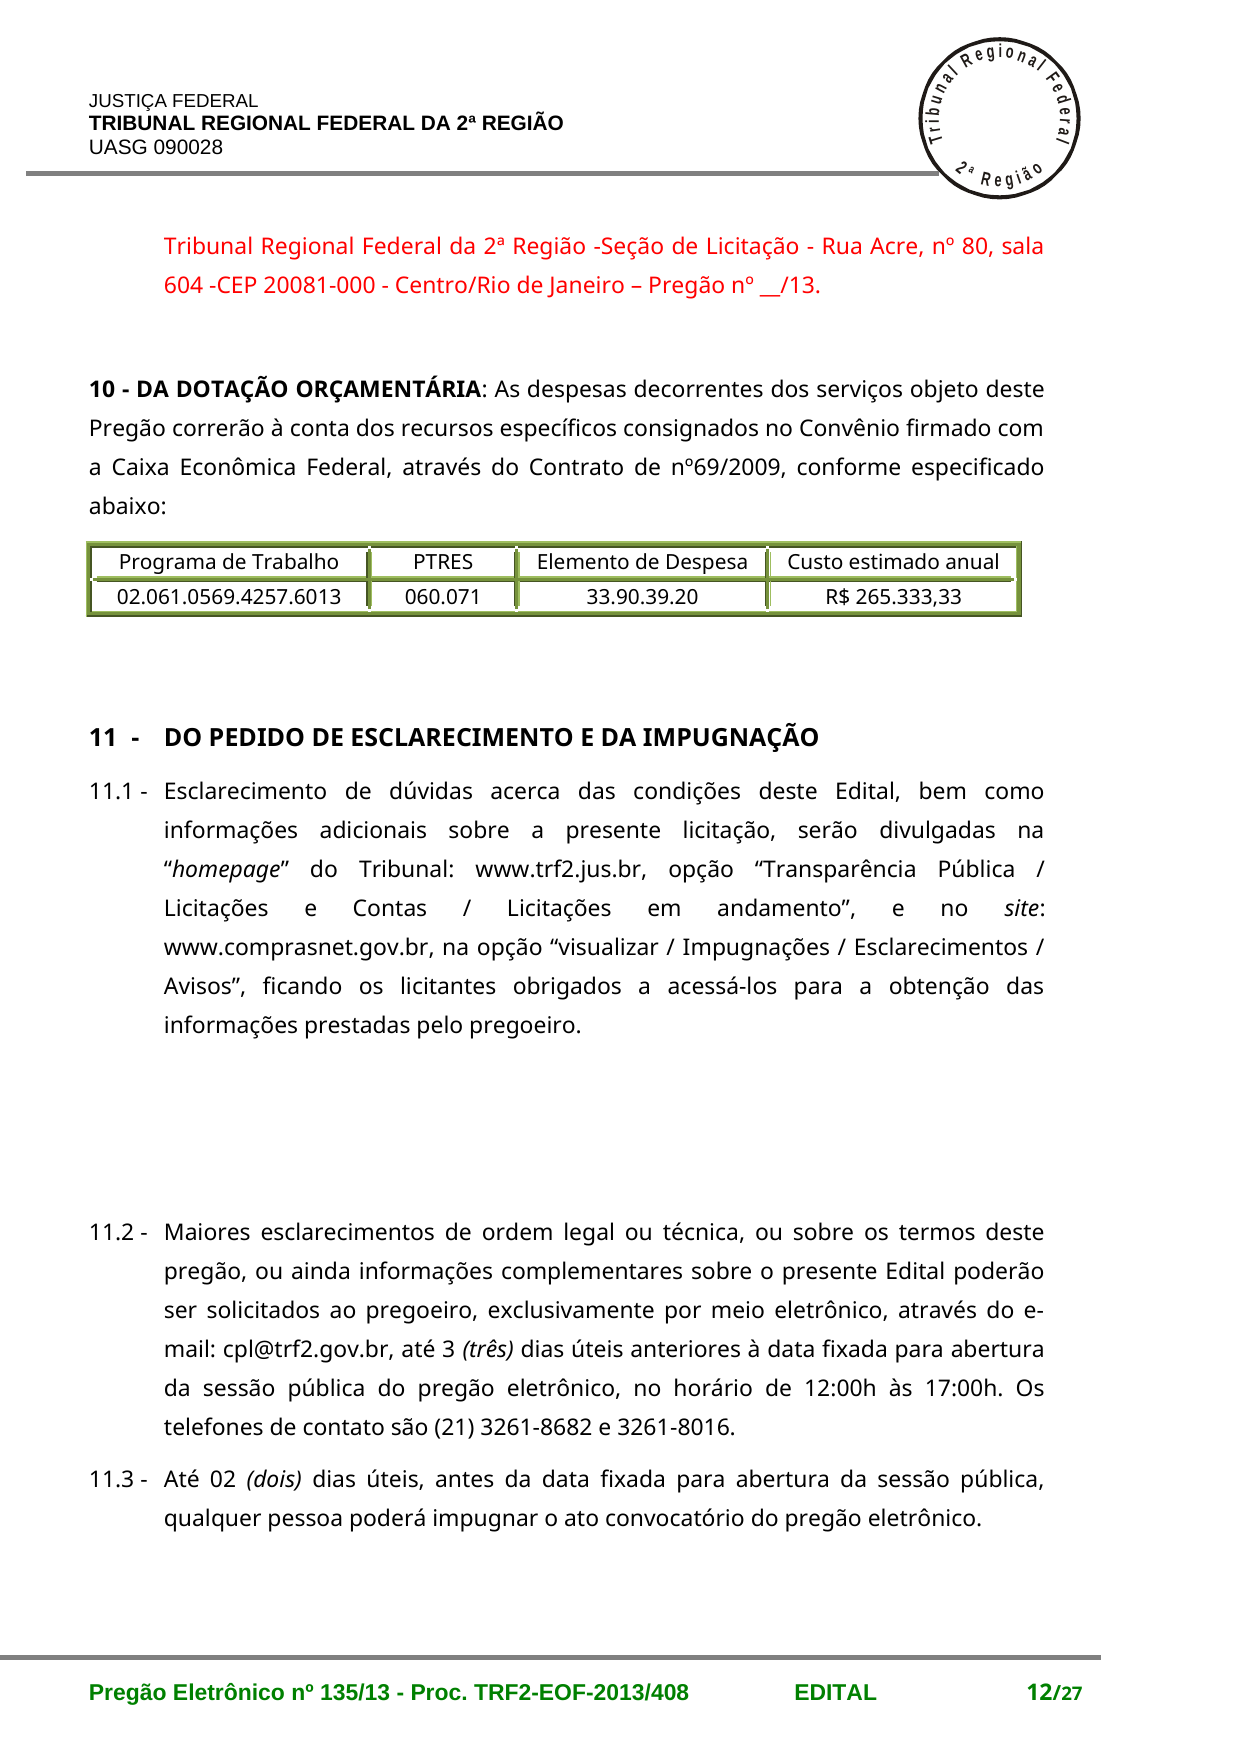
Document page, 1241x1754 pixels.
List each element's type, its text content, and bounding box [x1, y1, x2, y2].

table_cell 02.061.0569.4257.6013 [90, 576, 369, 611]
text 11.2 - Maiores esclarecimentos de ordem legal ou técnica, ou sobre os termos deste pregão, ou ainda informações complementares sobre o presente Edital poderão ser solicitados ao pregoeiro, exclusivamente por meio eletrônico, através do e-mail: cpl@trf2.gov.br, até 3 (três) dias úteis anteriores à data fixada para abertura da sessão pública do pregão eletrônico, no horário de 12:00h às 17:00h. Os telefones de contato são (21) 3261-8682 e 3261-8016. [89, 1216, 1045, 1442]
table_cell 060.071 [369, 582, 517, 611]
text 11.3 - Até 02 (dois) dias úteis, antes da data fixada para abertura da sessão pública, qualquer pessoa poderá impugnar o ato convocatório do pregão eletrônico. [89, 1462, 1045, 1533]
text 11 - DO PEDIDO DE ESCLARECIMENTO E DA IMPUGNAÇÃO [89, 720, 1045, 754]
table_cell 33.90.39.20 [517, 582, 768, 611]
text 11.1 - Esclarecimento de dúvidas acerca das condições deste Edital, bem como informações adicionais sobre a presente licitação, serão divulgadas na “homepage” do Tribunal: www.trf2.jus.br, opção “Transparência Pública / Licitações e Contas / Licitações em andamento”, e no site: www.comprasnet.gov.br, na opção “visualizar / Impugnações / Esclarecimentos / Avisos”, ficando os licitantes obrigados a acessá-los para a obtenção das informações prestadas pelo pregoeiro. [89, 775, 1045, 1041]
table_cell R$ 265.333,33 [768, 576, 1017, 611]
table_header Programa de Trabalho [92, 546, 369, 576]
text 10 - DA DOTAÇÃO ORÇAMENTÁRIA: As despesas decorrentes dos serviços objeto deste Pregão correrão à conta dos recursos específicos consignados no Convênio firmado com a Caixa Econômica Federal, através do Contrato de nº69/2009, conforme especificado abaixo: [89, 372, 1045, 521]
table_header Elemento de Despesa [517, 546, 768, 576]
table_header PTRES [369, 546, 517, 576]
table_header Custo estimado anual [768, 546, 1016, 576]
